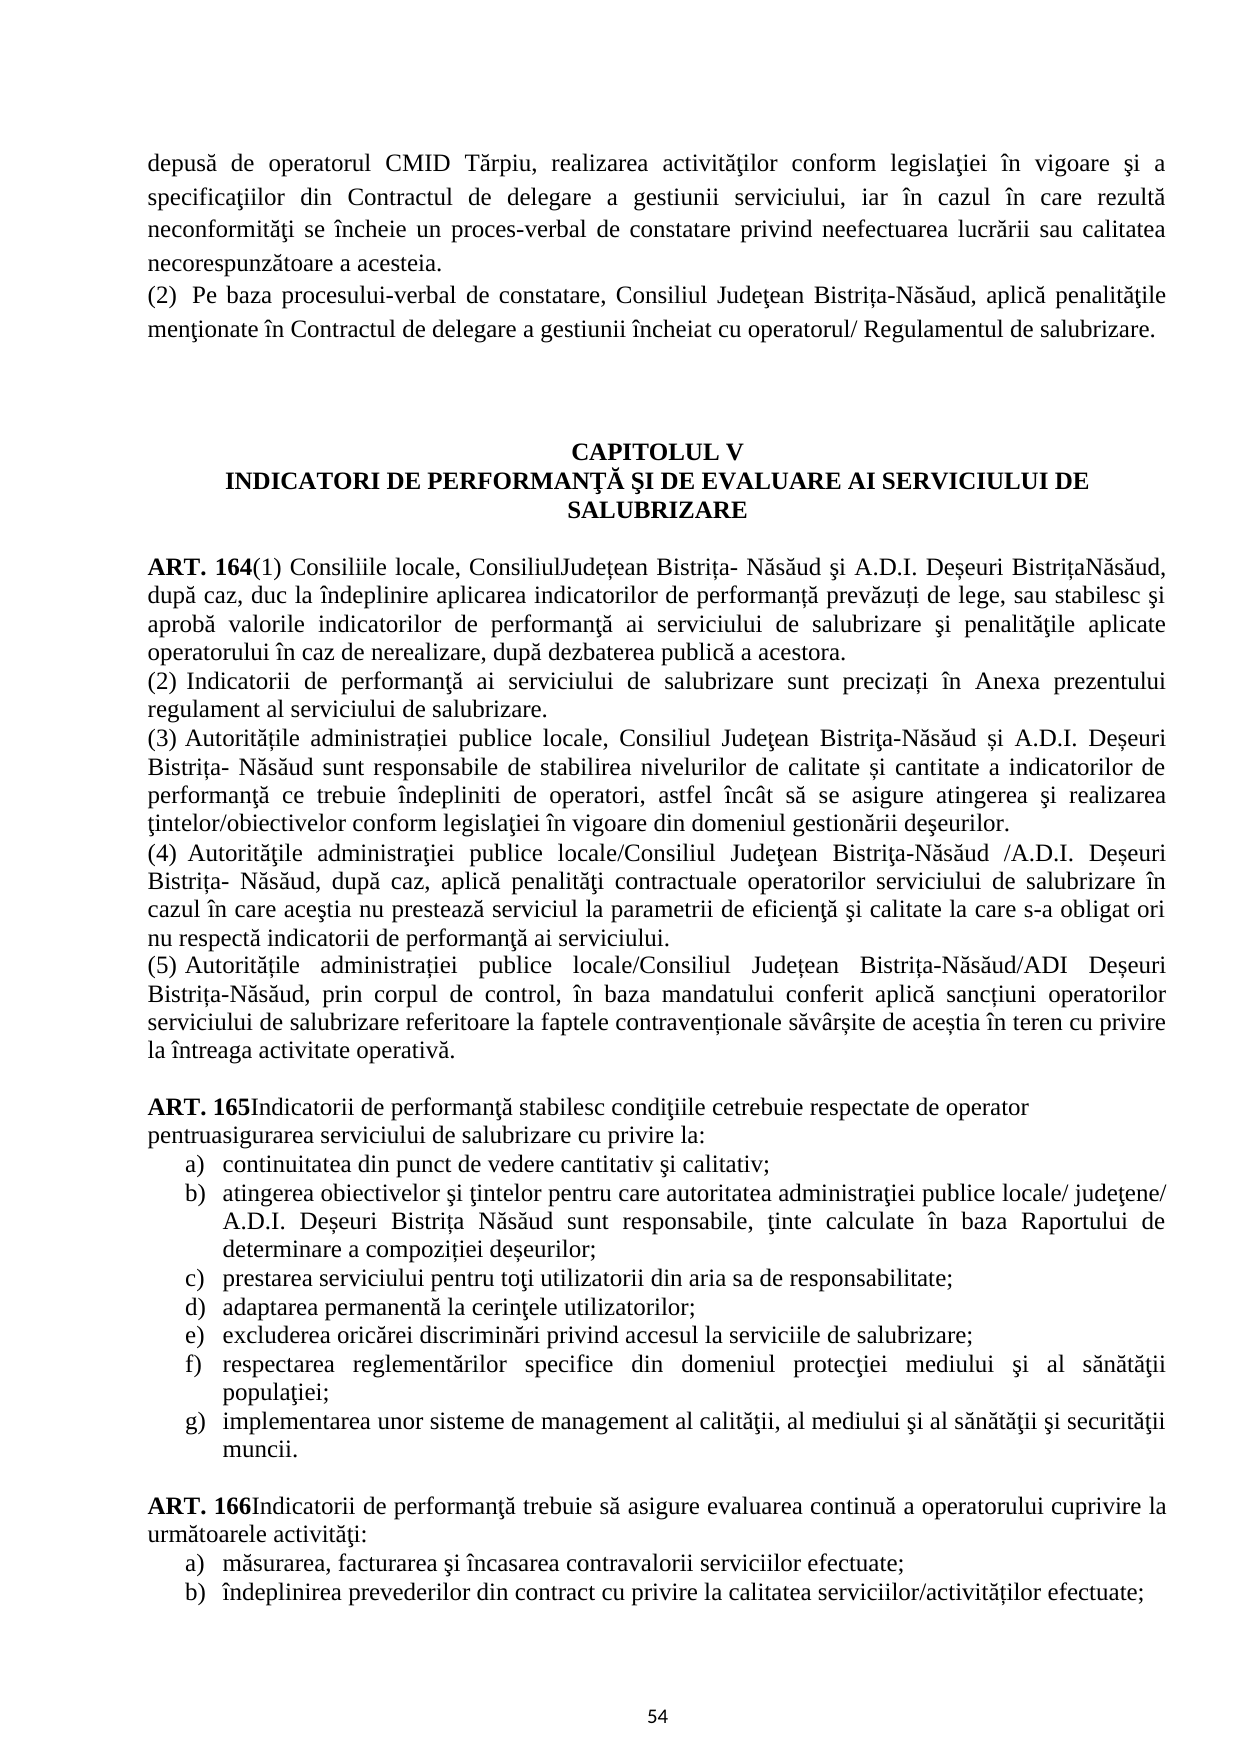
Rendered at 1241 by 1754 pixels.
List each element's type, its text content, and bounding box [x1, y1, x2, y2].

list îndeplinirea prevederilor din contract cu privire la calitatea serviciilor/activităților efectuate; [185, 1578, 1167, 1606]
list adaptarea permanentă la cerinţele utilizatorilor; [185, 1292, 1167, 1321]
text ART. 166Indicatorii de performanţă trebuie să asigure evaluarea continuă a operatorului cuprivire la următoarele activităţi: [147, 1493, 1167, 1548]
list Indicatorii de performanţă ai serviciului de salubrizare sunt precizați în Anexa prezentului regulament al serviciului de salubrizare. [147, 667, 1167, 723]
list prestarea serviciului pentru toţi utilizatorii din aria sa de responsabilitate; [185, 1263, 1167, 1292]
text INDICATORI DE PERFORMANŢĂ ŞI DE EVALUARE AI SERVICIULUI DE [147, 466, 1167, 495]
list măsurarea, facturarea şi încasarea contravalorii serviciilor efectuate; [185, 1548, 1167, 1577]
list atingerea obiectivelor şi ţintelor pentru care autoritatea administraţiei publice locale/ judeţene/ A.D.I. Deșeuri Bistrița Năsăud sunt responsabile, ţinte calculate în baza Raportului de determinare a compoziției deșeurilor; [185, 1179, 1167, 1263]
text ART. 165Indicatorii de performanţă stabilesc condiţiile cetrebuie respectate de operator pentruasigurarea serviciului de salubrizare cu privire la: [147, 1093, 1167, 1149]
text CAPITOLUL V [147, 437, 1167, 466]
list respectarea reglementărilor specifice din domeniul protecţiei mediului şi al sănătăţii populaţiei; [185, 1351, 1167, 1406]
list implementarea unor sisteme de management al calităţii, al mediului şi al sănătăţii şi securităţii muncii. [185, 1408, 1167, 1463]
list Autorităţile administraţiei publice locale/Consiliul Judeţean Bistriţa-Năsăud /A.D.I. Deșeuri Bistrița- Năsăud, după caz, aplică penalităţi contractuale operatorilor serviciului de salubrizare în cazul în care aceştia nu prestează serviciul la parametrii de eficienţă şi calitate la care s-a obligat ori nu respectă indicatorii de performanţă ai serviciului. [147, 838, 1167, 951]
text ART. 164(1) Consiliile locale, ConsiliulJudețean Bistrița- Năsăud şi A.D.I. Deșeuri BistrițaNăsăud, după caz, duc la îndeplinire aplicarea indicatorilor de performanță prevăzuți de lege, sau stabilesc şi aprobă valorile indicatorilor de performanţă ai serviciului de salubrizare şi penalităţile aplicate operatorului în caz de nerealizare, după dezbaterea publică a acestora. [147, 553, 1167, 666]
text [147, 148, 1167, 276]
list Autoritățile administrației publice locale/Consiliul Județean Bistrița-Năsăud/ADI Deșeuri Bistrița-Năsăud, prin corpul de control, în baza mandatului conferit aplică sancțiuni operatorilor serviciului de salubrizare referitoare la faptele contravenționale săvârșite de aceștia în teren cu privire la întreaga activitate operativă. [147, 951, 1167, 1064]
list excluderea oricărei discriminări privind accesul la serviciile de salubrizare; [185, 1321, 1167, 1349]
list Pe baza procesului-verbal de constatare, Consiliul Judeţean Bistrița-Năsăud, aplică penalităţile menţionate în Contractul de delegare a gestiunii încheiat cu operatorul/ Regulamentul de salubrizare. [147, 281, 1167, 342]
text SALUBRIZARE [147, 495, 1167, 523]
list continuitatea din punct de vedere cantitativ şi calitativ; [185, 1149, 1167, 1178]
list Autoritățile administrației publice locale, Consiliul Judeţean Bistriţa-Năsăud și A.D.I. Deșeuri Bistrița- Năsăud sunt responsabile de stabilirea nivelurilor de calitate și cantitate a indicatorilor de performanţă ce trebuie îndepliniti de operatori, astfel încât să se asigure atingerea şi realizarea ţintelor/obiectivelor conform legislaţiei în vigoare din domeniul gestionării deşeurilor. [147, 724, 1167, 837]
